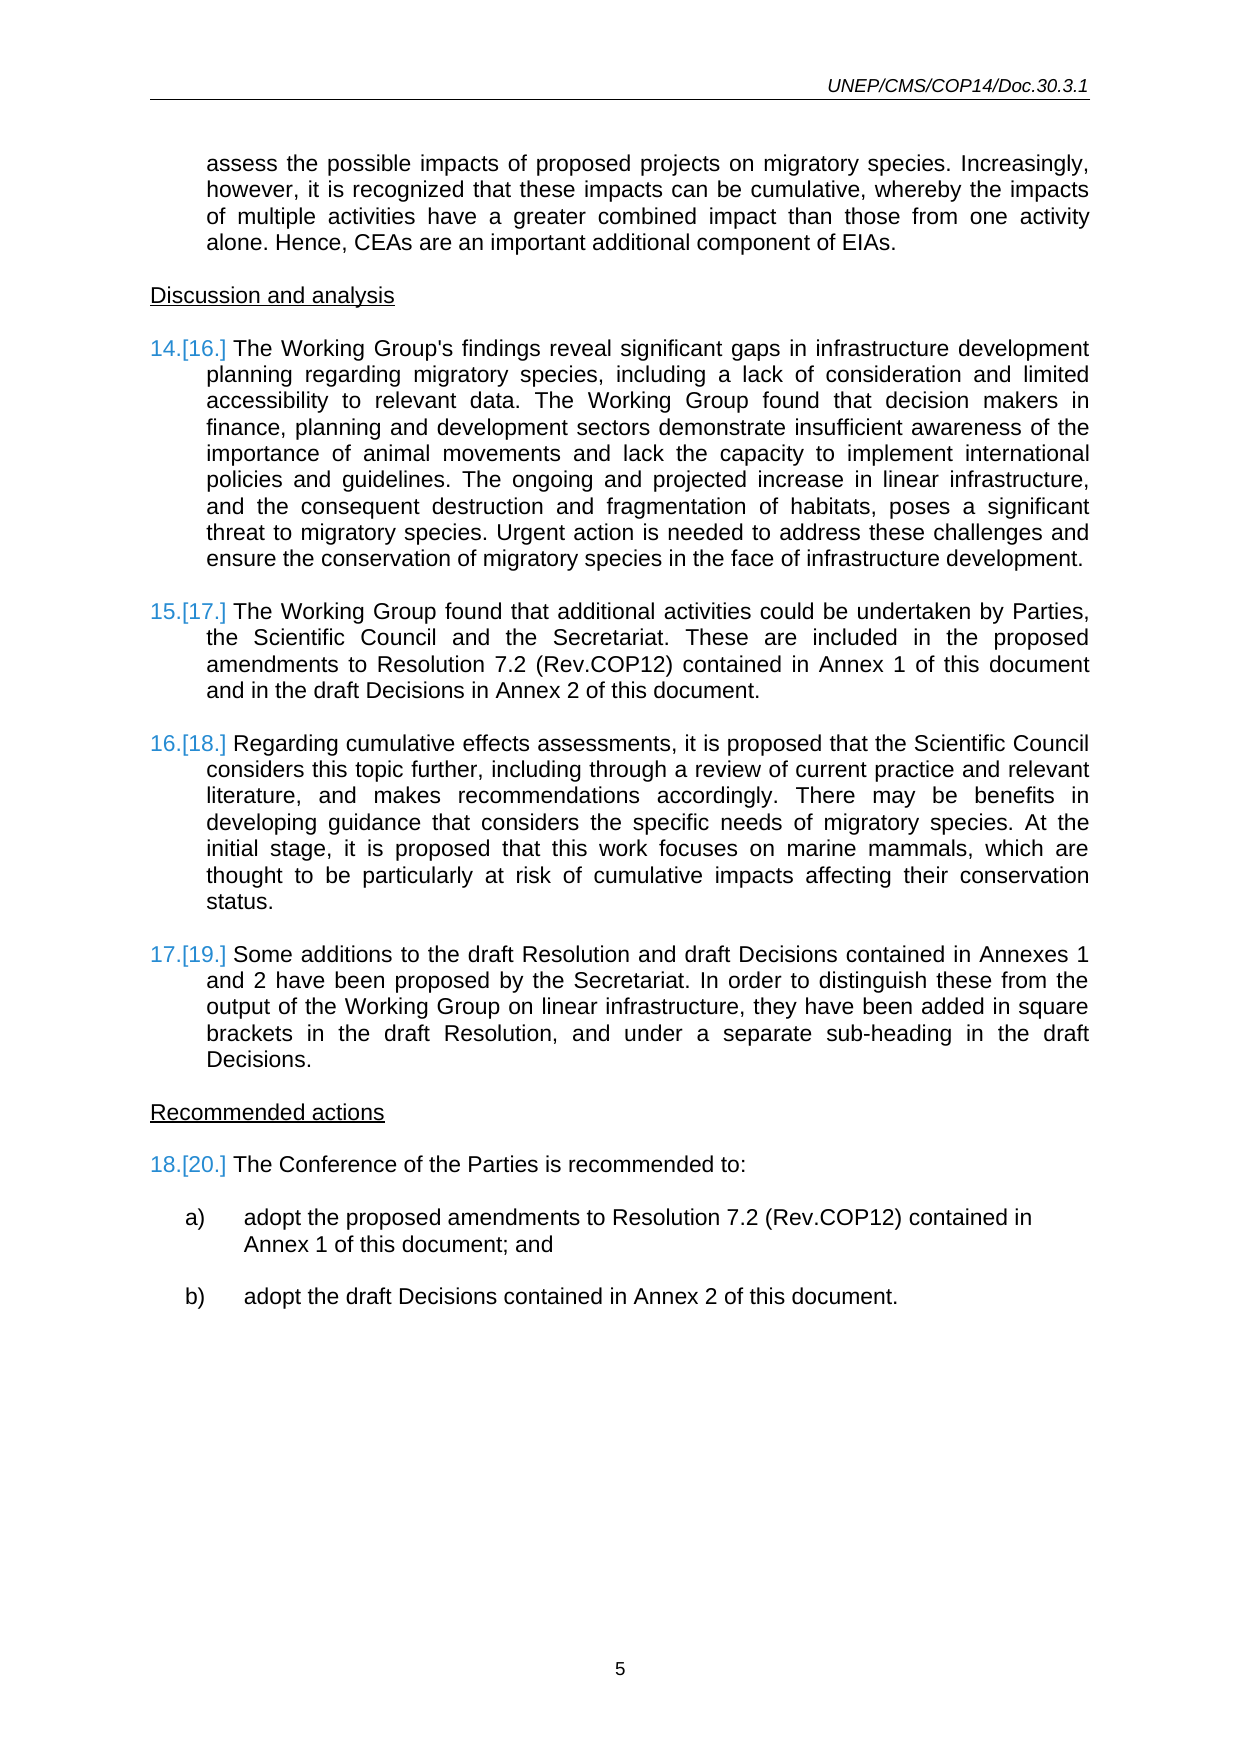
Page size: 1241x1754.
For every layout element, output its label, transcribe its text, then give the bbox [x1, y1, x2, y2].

list The Working Group found that additional activities could be undertaken by Parties, the Scientific Council and the Secretariat. These are included in the proposed amendments to Resolution 7.2 (Rev.COP12) contained in Annex 1 of this document and in the draft Decisions in Annex 2 of this document. [150, 598, 1090, 703]
list The Conference of the Parties is recommended to: [150, 1151, 1090, 1178]
text adopt the proposed amendments to Resolution 7.2 (Rev.COP12) contained in Annex 1 of this document; and [185, 1204, 1090, 1257]
text Discussion and analysis [150, 282, 1090, 308]
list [150, 150, 1090, 255]
text Recommended actions [150, 1099, 1090, 1125]
list The Working Group's findings reveal significant gaps in infrastructure development planning regarding migratory species, including a lack of consideration and limited accessibility to relevant data. The Working Group found that decision makers in finance, planning and development sectors demonstrate insufficient awareness of the importance of animal movements and lack the capacity to implement international policies and guidelines. The ongoing and projected increase in linear infrastructure, and the consequent destruction and fragmentation of habitats, poses a significant threat to migratory species. Urgent action is needed to address these challenges and ensure the conservation of migratory species in the face of infrastructure development. [150, 334, 1090, 572]
list Some additions to the draft Resolution and draft Decisions contained in Annexes 1 and 2 have been proposed by the Secretariat. In order to distinguish these from the output of the Working Group on linear infrastructure, they have been added in square brackets in the draft Resolution, and under a separate sub-heading in the draft Decisions. [150, 941, 1090, 1072]
list Regarding cumulative effects assessments, it is proposed that the Scientific Council considers this topic further, including through a review of current practice and relevant literature, and makes recommendations accordingly. There may be benefits in developing guidance that considers the specific needs of migratory species. At the initial stage, it is proposed that this work focuses on marine mammals, which are thought to be particularly at risk of cumulative impacts affecting their conservation status. [150, 730, 1090, 914]
text adopt the draft Decisions contained in Annex 2 of this document. [185, 1283, 1090, 1309]
